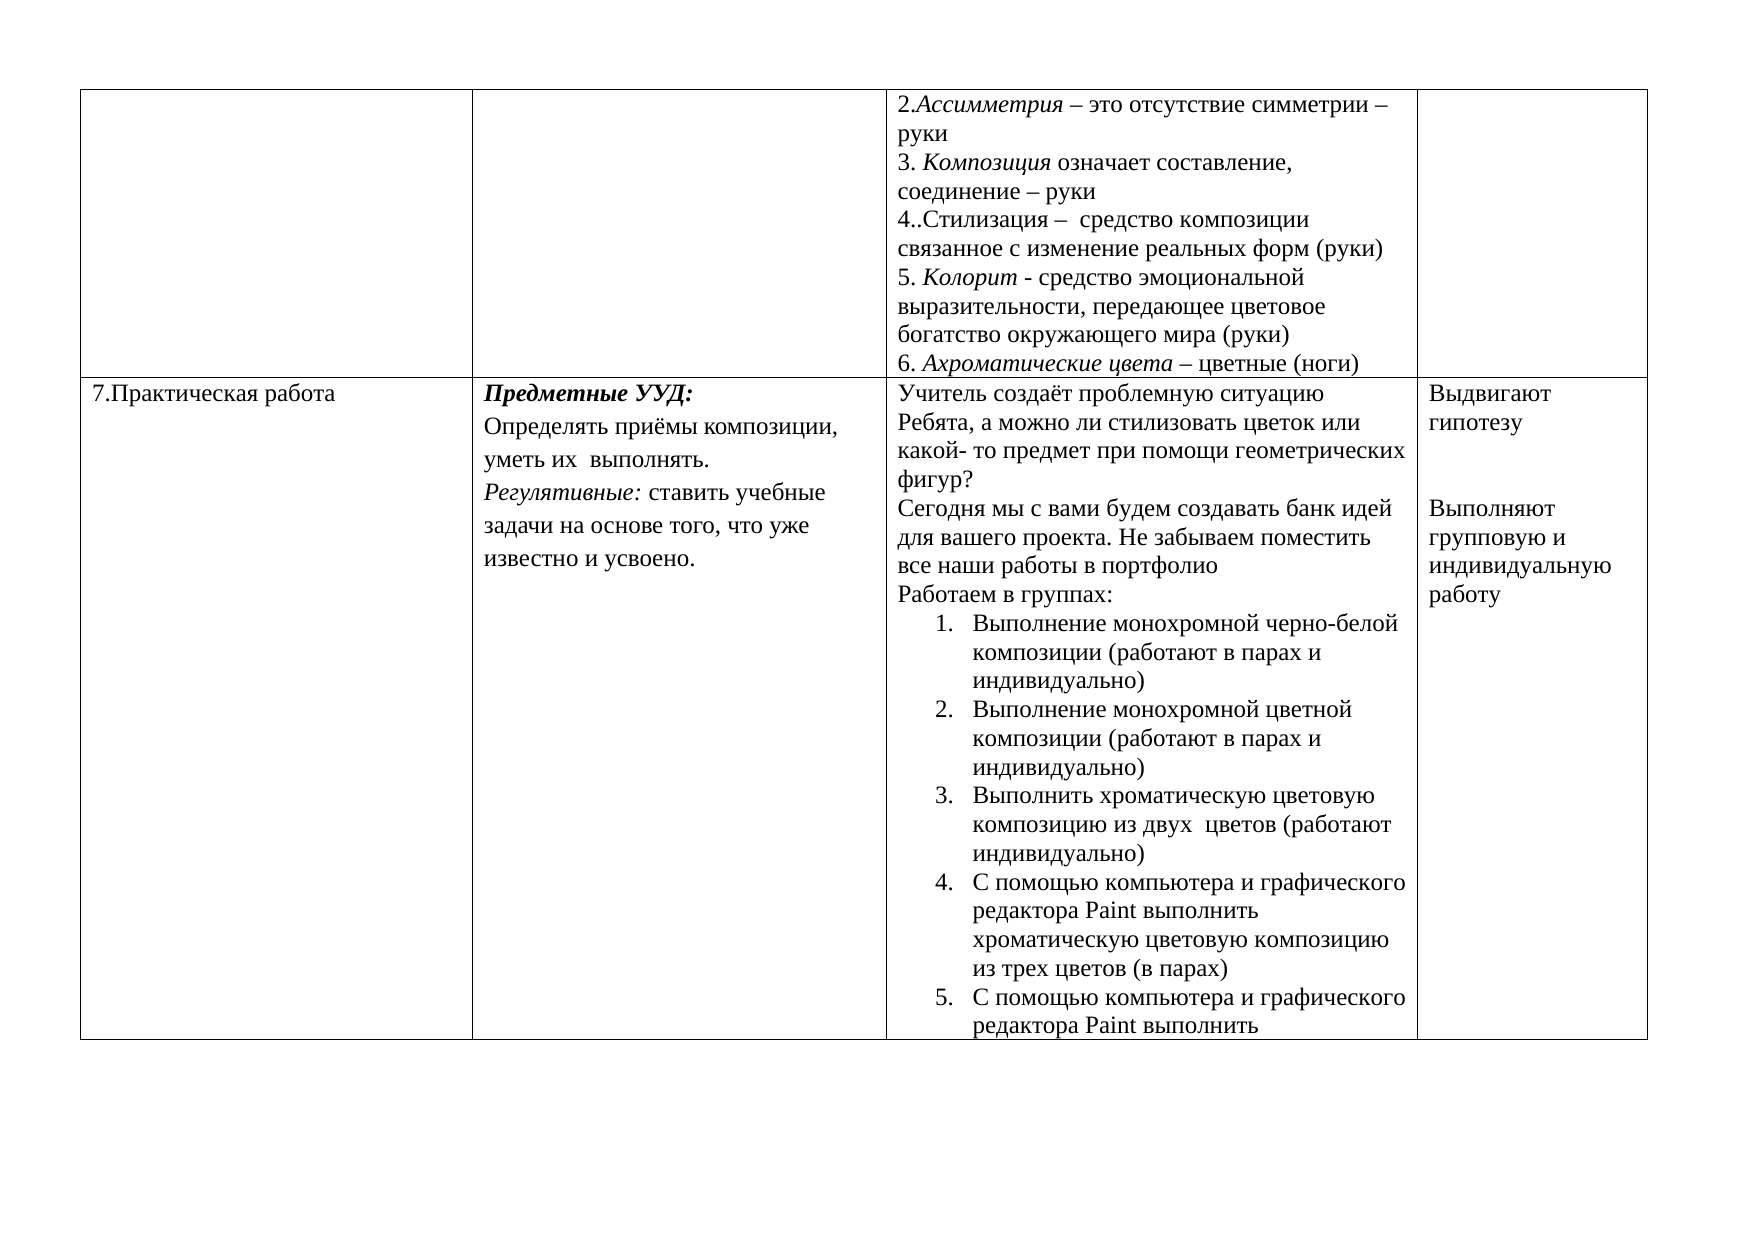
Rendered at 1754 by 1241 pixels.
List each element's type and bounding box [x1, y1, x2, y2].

table_cell [81, 90, 472, 377]
table_cell [81, 378, 472, 1039]
table_cell [1418, 378, 1647, 1039]
table_cell [1418, 90, 1647, 377]
table_cell [887, 378, 1417, 1039]
table_cell [887, 90, 1417, 377]
table_cell [473, 90, 886, 377]
table_cell [473, 378, 886, 1039]
